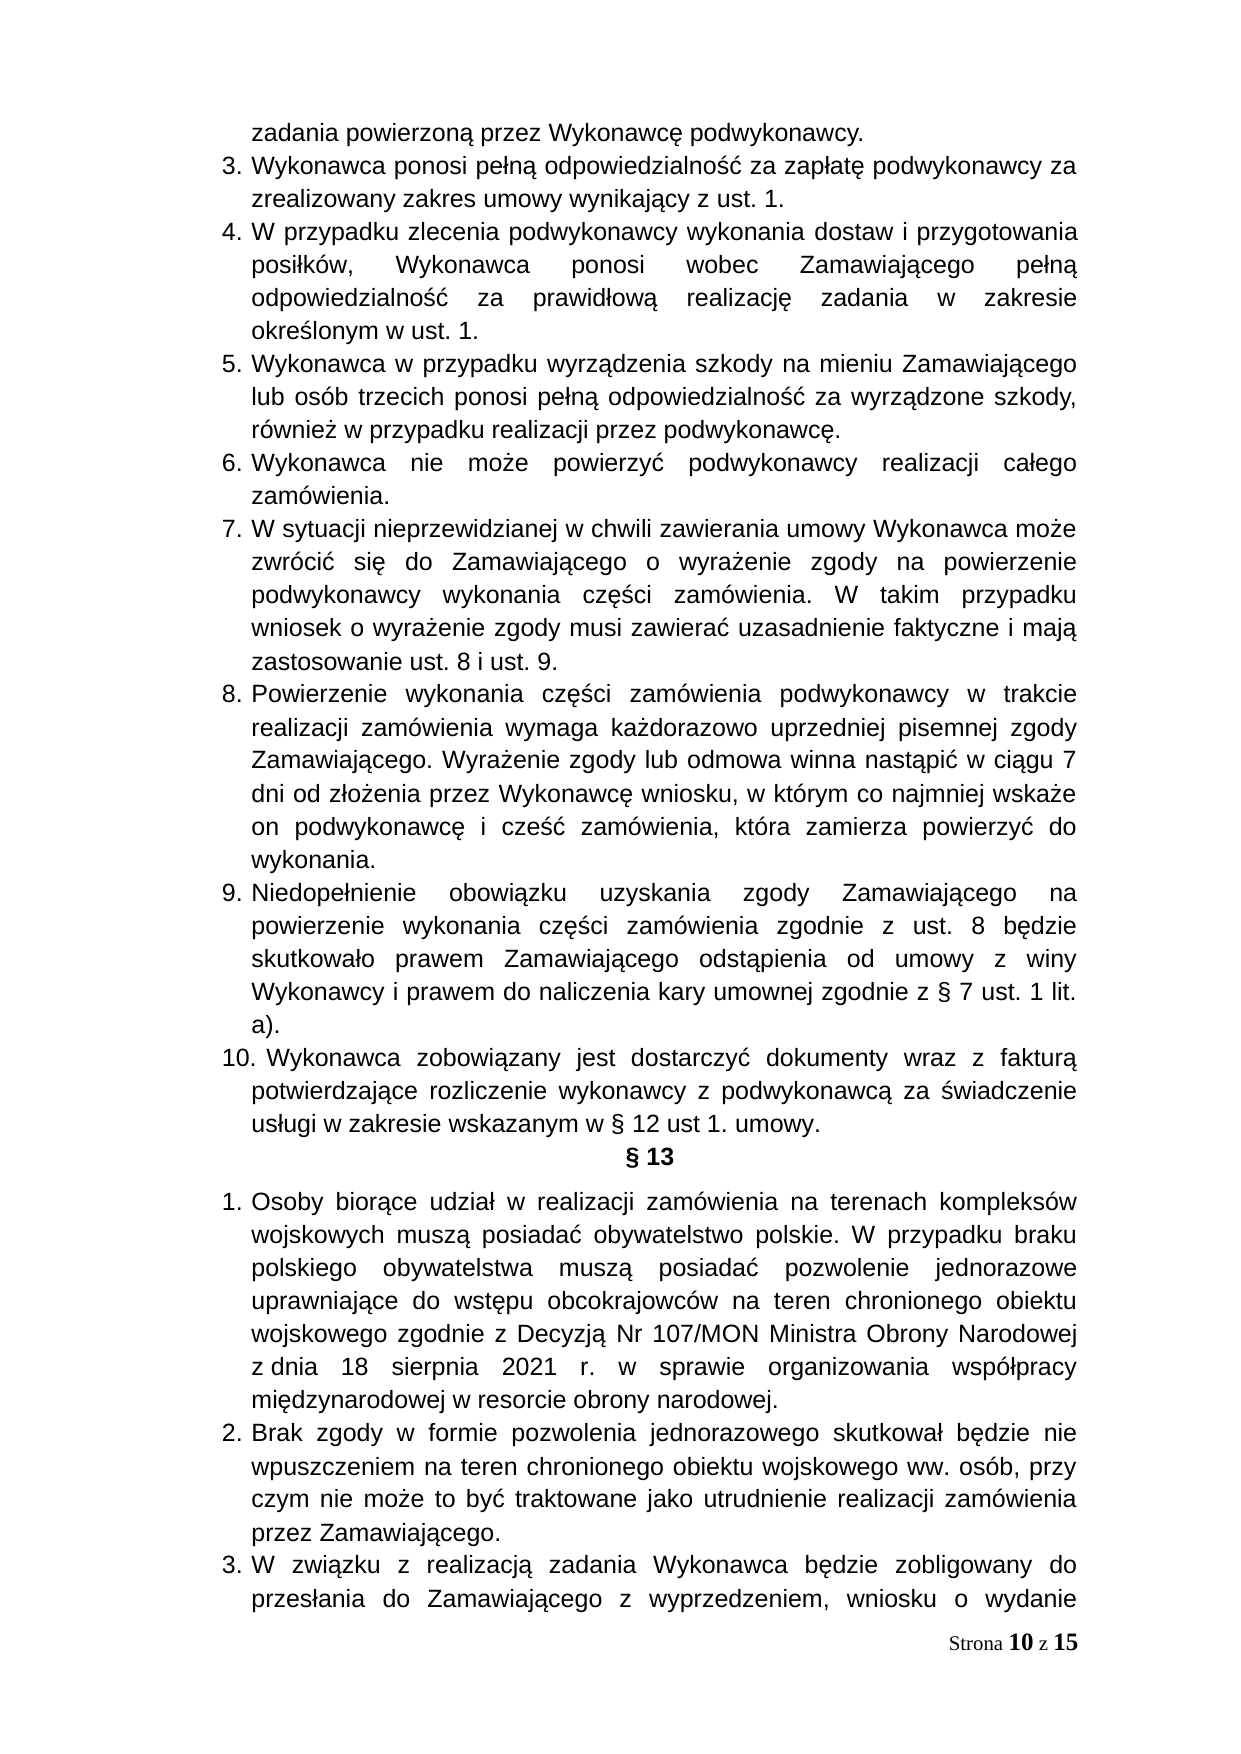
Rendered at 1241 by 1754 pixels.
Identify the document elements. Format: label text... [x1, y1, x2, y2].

list Powierzenie wykonania części zamówienia podwykonawcy w trakcie realizacji zamówienia wymaga każdorazowo uprzedniej pisemnej zgody Zamawiającego. Wyrażenie zgody lub odmowa winna nastąpić w ciągu 7 dni od złożenia przez Wykonawcę wniosku, w którym co najmniej wskaże on podwykonawcę i cześć zamówienia, która zamierza powierzyć do wykonania. [222, 679, 1078, 873]
list W przypadku zlecenia podwykonawcy wykonania dostaw i przygotowania posiłków, Wykonawca ponosi wobec Zamawiającego pełną odpowiedzialność za prawidłową realizację zadania w zakresie określonym w ust. 1. [222, 217, 1078, 345]
list Niedopełnienie obowiązku uzyskania zgody Zamawiającego na powierzenie wykonania części zamówienia zgodnie z ust. 8 będzie skutkowało prawem Zamawiającego odstąpienia od umowy z winy Wykonawcy i prawem do naliczenia kary umownej zgodnie z § 7 ust. 1 lit. a). [222, 878, 1078, 1038]
list Brak zgody w formie pozwolenia jednorazowego skutkował będzie nie wpuszczeniem na teren chronionego obiektu wojskowego ww. osób, przy czym nie może to być traktowane jako utrudnienie realizacji zamówienia przez Zamawiającego. [222, 1418, 1078, 1546]
list Wykonawca nie może powierzyć podwykonawcy realizacji całego zamówienia. [222, 448, 1078, 510]
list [222, 1551, 1078, 1612]
list Osoby biorące udział w realizacji zamówienia na terenach kompleksów wojskowych muszą posiadać obywatelstwo polskie. W przypadku braku polskiego obywatelstwa muszą posiadać pozwolenie jednorazowe uprawniające do wstępu obcokrajowców na teren chronionego obiektu wojskowego zgodnie z Decyzją Nr 107/MON Ministra Obrony Narodowej z dnia 18 sierpnia 2021 r. w sprawie organizowania współpracy międzynarodowej w resorcie obrony narodowej. [222, 1187, 1078, 1414]
text § 13 [222, 1142, 1078, 1171]
list Wykonawca ponosi pełną odpowiedzialność za zapłatę podwykonawcy za zrealizowany zakres umowy wynikający z ust. 1. [222, 151, 1078, 213]
list W sytuacji nieprzewidzianej w chwili zawierania umowy Wykonawca może zwrócić się do Zamawiającego o wyrażenie zgody na powierzenie podwykonawcy wykonania części zamówienia. W takim przypadku wniosek o wyrażenie zgody musi zawierać uzasadnienie faktyczne i mają zastosowanie ust. 8 i ust. 9. [222, 514, 1078, 675]
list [222, 118, 1078, 147]
list Wykonawca zobowiązany jest dostarczyć dokumenty wraz z fakturą potwierdzające rozliczenie wykonawcy z podwykonawcą za świadczenie usługi w zakresie wskazanym w § 12 ust 1. umowy. [222, 1043, 1078, 1137]
list Wykonawca w przypadku wyrządzenia szkody na mieniu Zamawiającego lub osób trzecich ponosi pełną odpowiedzialność za wyrządzone szkody, również w przypadku realizacji przez podwykonawcę. [222, 349, 1078, 444]
